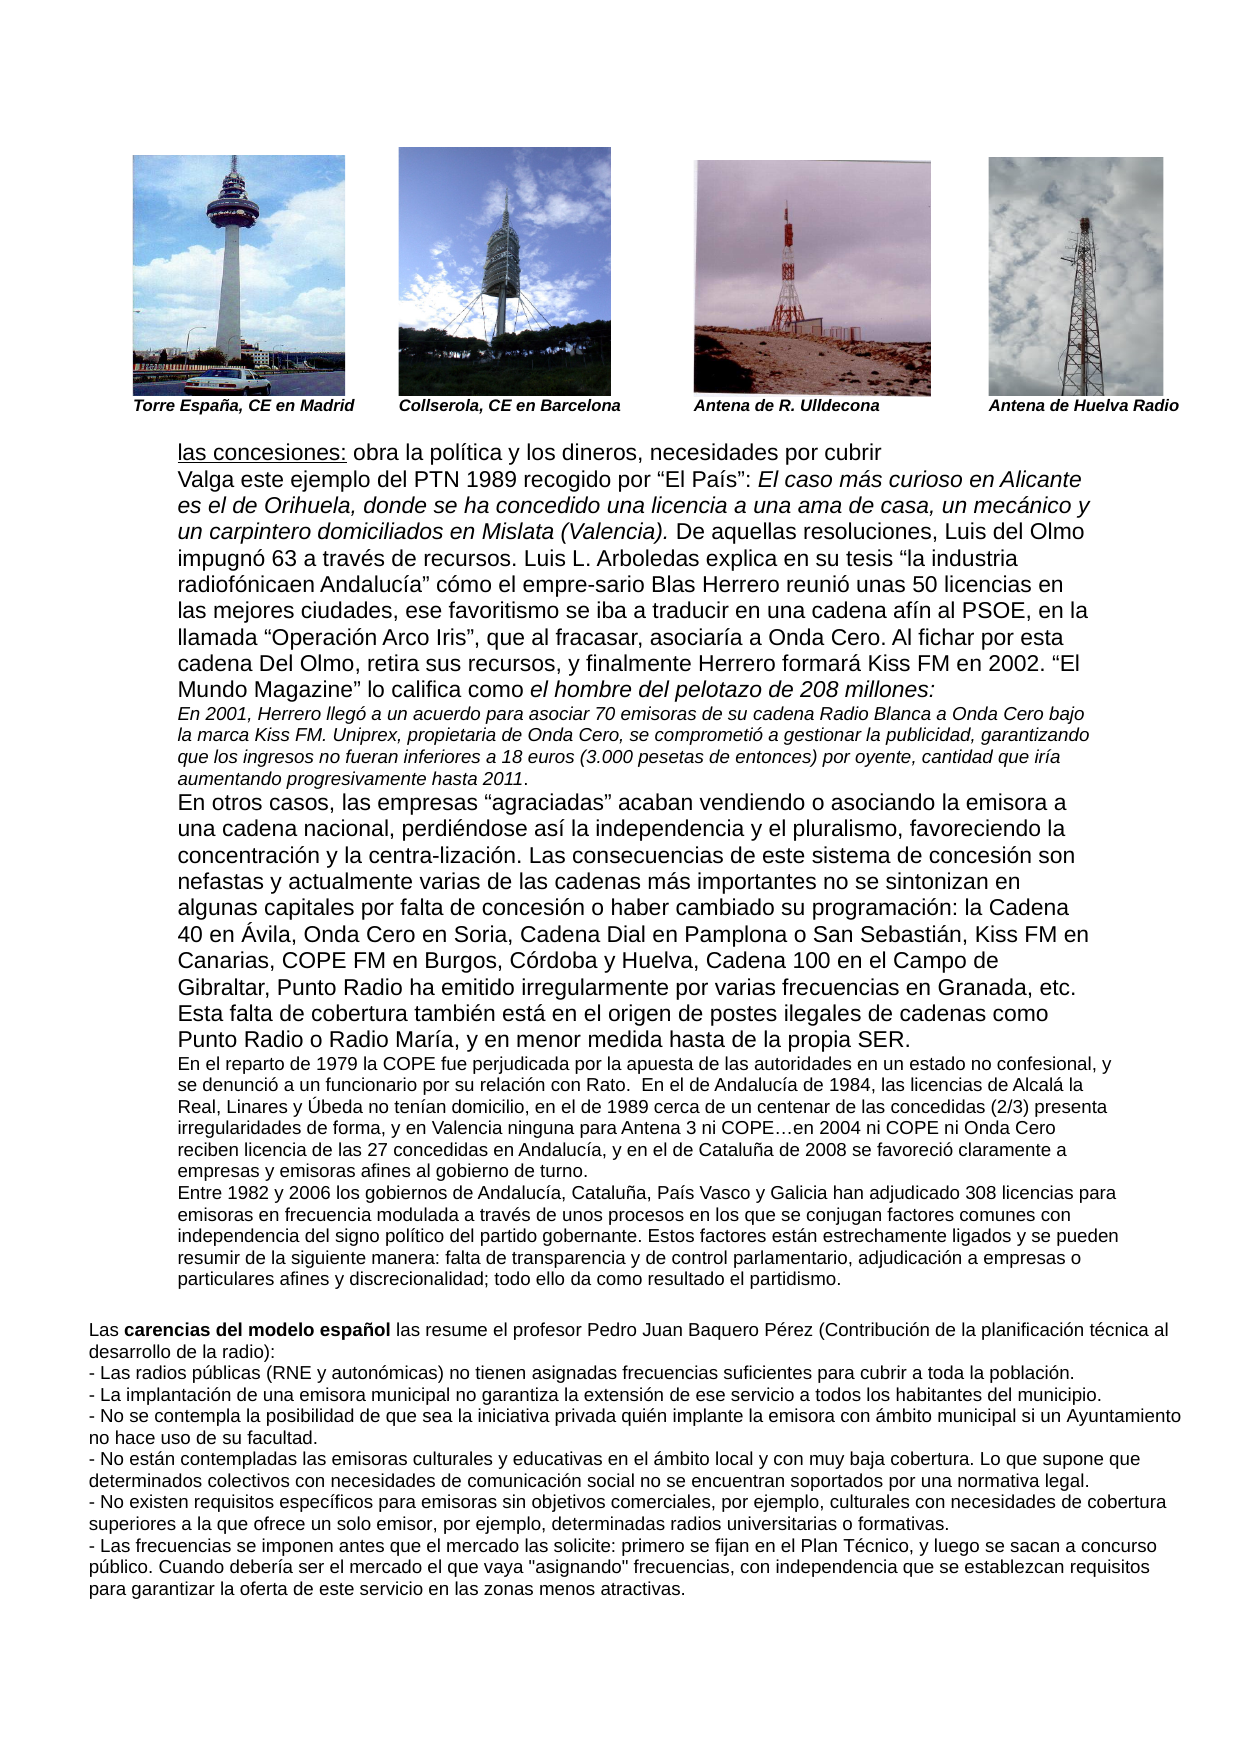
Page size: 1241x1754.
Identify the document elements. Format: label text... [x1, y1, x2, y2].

text las concesiones: obra la política y los dineros, necesidades por cubrir [177, 439, 1063, 466]
text Esta falta de cobertura también está en el origen de postes ilegales de cadenas como Punto Radio o Radio María, y en menor medida hasta de la propia SER. [177, 1000, 1077, 1052]
text En el reparto de 1979 fue perjudicada por la apuesta de las autoridades en un estado no confesional, y se denunció a un funcionario por su relación con Rato. En el de Andalucía de 1984, las licencias de Alcalá , Linares y Úbeda no tenían domicilio, en el de 1989 cerca de un centenar de las concedidas (2/3) presenta irregularidades de forma, y en Valencia ninguna para Antena 3 ni COPE…en 2004 ni COPE ni Onda Cero reciben licencia de las 27 concedidas en Andalucía, y en el de Cataluña de 2008 se favoreció claramente a empresas y emisoras afines al gobierno de turno. [177, 1052, 1121, 1182]
text Valga este ejemplo del PTN 1989 recogido por “El País”: El caso más curioso en Alicante es el de Orihuela, donde se ha concedido una licencia a una ama de casa, un mecánico y un carpintero domiciliados en Mislata (Valencia). De aquellas resoluciones, Luis del Olmo impugnó través de recursos. Luis L. Arboledas explica en su tesis “la industria radiofónicaen Andalucía” cómo el empre-sario Blas Herrero reunió unas 50 licencias en las mejores ciudades, ese favoritismo se iba a traducir en una cadena afín al PSOE, en la llamada “Operación Arco Iris”, que al fracasar, asociaría a Onda Cero. Al fichar por esta cadena Del Olmo, retira sus recursos, y finalmente Herrero formará Kiss FM en 2002. “El Mundo Magazine” lo califica como el hombre del pelotazo de 208 millones: [177, 466, 1092, 703]
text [88, 1319, 1181, 1599]
picture [988, 157, 1164, 396]
text Entre 1982 y 2006 los gobiernos de Andalucía, Cataluña, País Vasco y Galicia han adjudicado 308 licencias para emisoras en frecuencia modulada a través de unos procesos en los que se conjugan factores comunes con independencia del signo político del partido gobernante. Estos factores están estrechamente ligados y se pueden resumir de la siguiente manera: falta de transparencia y de control parlamentario, adjudicación a empresas o particulares afines y discrecionalidad; todo ello da como resultado el partidismo. [177, 1182, 1121, 1290]
text En otros casos, las empresas “agraciadas” acaban vendiendo o asociando la emisora a una cadena nacional, perdiéndose así la independencia y el pluralismo, favoreciendo la concentración y la centra-lización. Las consecuencias de este sistema de concesión son nefastas y actualmente varias de las cadenas más importantes no se sintonizan en algunas capitales por falta de concesión o haber cambiado su programación: 40 en Ávila, Onda Cero en Soria, Cadena Dial en Pamplona o San Sebastián, Kiss FM en Canarias, COPE FM en Burgos, Córdoba y Huelva, Cadena 100 en el Campo de Gibraltar, Punto Radio ha emitido irregularmente por varias frecuencias en Granada, etc. [177, 789, 1092, 1000]
text En 2001, Herrero llegó a un acuerdo para asociar 70 emisoras de su cadena Radio Blanca a Onda Cero bajo la marca Kiss FM. Uniprex, propietaria de Onda Cero, se comprometió a gestionar la publicidad, garantizando que los ingresos no fueran inferiores a 18 euros (3.000 pesetas de entonces) por oyente, cantidad que iría aumentando progresivamente hasta 2011. [177, 703, 1092, 789]
picture [132, 155, 346, 396]
picture [398, 147, 611, 396]
